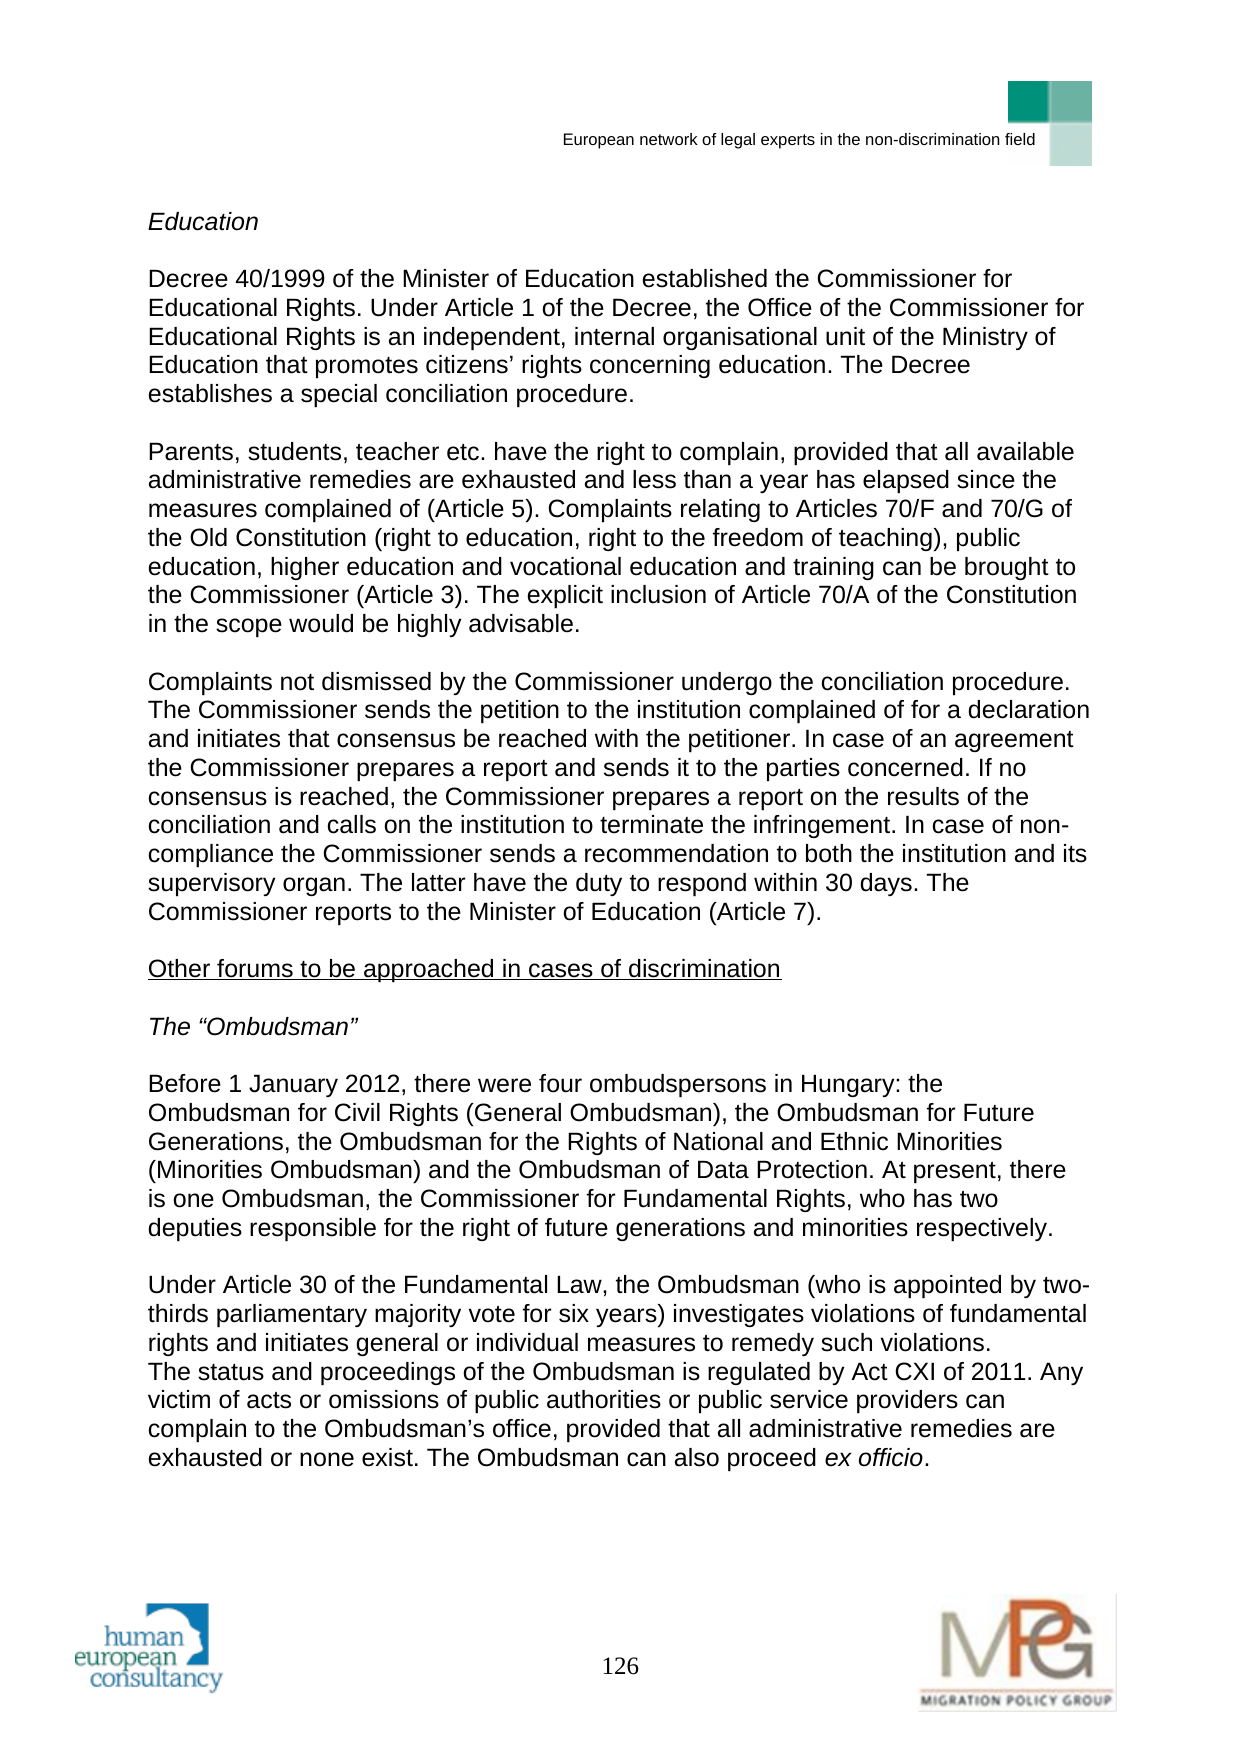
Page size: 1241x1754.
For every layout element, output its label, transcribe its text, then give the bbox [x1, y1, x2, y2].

text Decree 40/1999 of the Minister of Education established the Commissioner for Educational Rights. Under Article 1 of the Decree, the Office of the Commissioner for Educational Rights is an independent, internal organisational unit of the Ministry of Education that promotes citizens’ rights concerning education. The Decree establishes a special conciliation procedure. [148, 264, 1092, 408]
picture [1008, 81, 1092, 166]
text Education [148, 207, 1092, 236]
text Other forums to be approached in cases of discrimination [148, 954, 1092, 983]
text Before 1 January 2012, there were four ombudspersons in Hungary: the Ombudsman for Civil Rights (General Ombudsman), the Ombudsman for Future Generations, the Ombudsman for the Rights of National and Ethnic Minorities (Minorities Ombudsman) and the Ombudsman of Data Protection. At present, there is one Ombudsman, the Commissioner for Fundamental Rights, who has two deputies responsible for the right of future generations and minorities respectively. [148, 1069, 1092, 1242]
text Under Article 30 of the Fundamental Law, the Ombudsman (who is appointed by two-thirds parliamentary majority vote for six years) investigates violations of fundamental rights and initiates general or individual measures to remedy such violations. [148, 1271, 1092, 1357]
text Parents, students, teacher etc. have the right to complain, provided that all available administrative remedies are exhausted and less than a year has elapsed since the measures complained of (Article 5). Complaints relating to Articles 70/F and 70/G of the Old Constitution (right to education, right to the freedom of teaching), public education, higher education and vocational education and training can be brought to the Commissioner (Article 3). The explicit inclusion of Article 70/A of the Constitution in the scope would be highly advisable. [148, 437, 1092, 638]
text The status and proceedings of the Ombudsman is regulated by Act CXI of 2011. Any victim of acts or omissions of public authorities or public service providers can complain to the Ombudsman’s office, provided that all administrative remedies are exhausted or none exist. The Ombudsman can also proceed ex officio. [148, 1357, 1092, 1472]
text Complaints not dismissed by the Commissioner undergo the conciliation procedure. The Commissioner sends the petition to the institution complained of for a declaration and initiates that consensus be reached with the petitioner. In case of an agreement the Commissioner prepares a report and sends it to the parties concerned. If no consensus is reached, the Commissioner prepares a report on the results of the conciliation and calls on the institution to terminate the infringement. In case of non-compliance the Commissioner sends a recommendation to both the institution and its supervisory organ. The latter have the duty to respond within 30 days. The Commissioner reports to the Minister of Education (Article 7). [148, 667, 1092, 926]
text The “Ombudsman” [148, 1012, 1092, 1041]
picture [75, 1602, 228, 1695]
picture [918, 1594, 1118, 1713]
